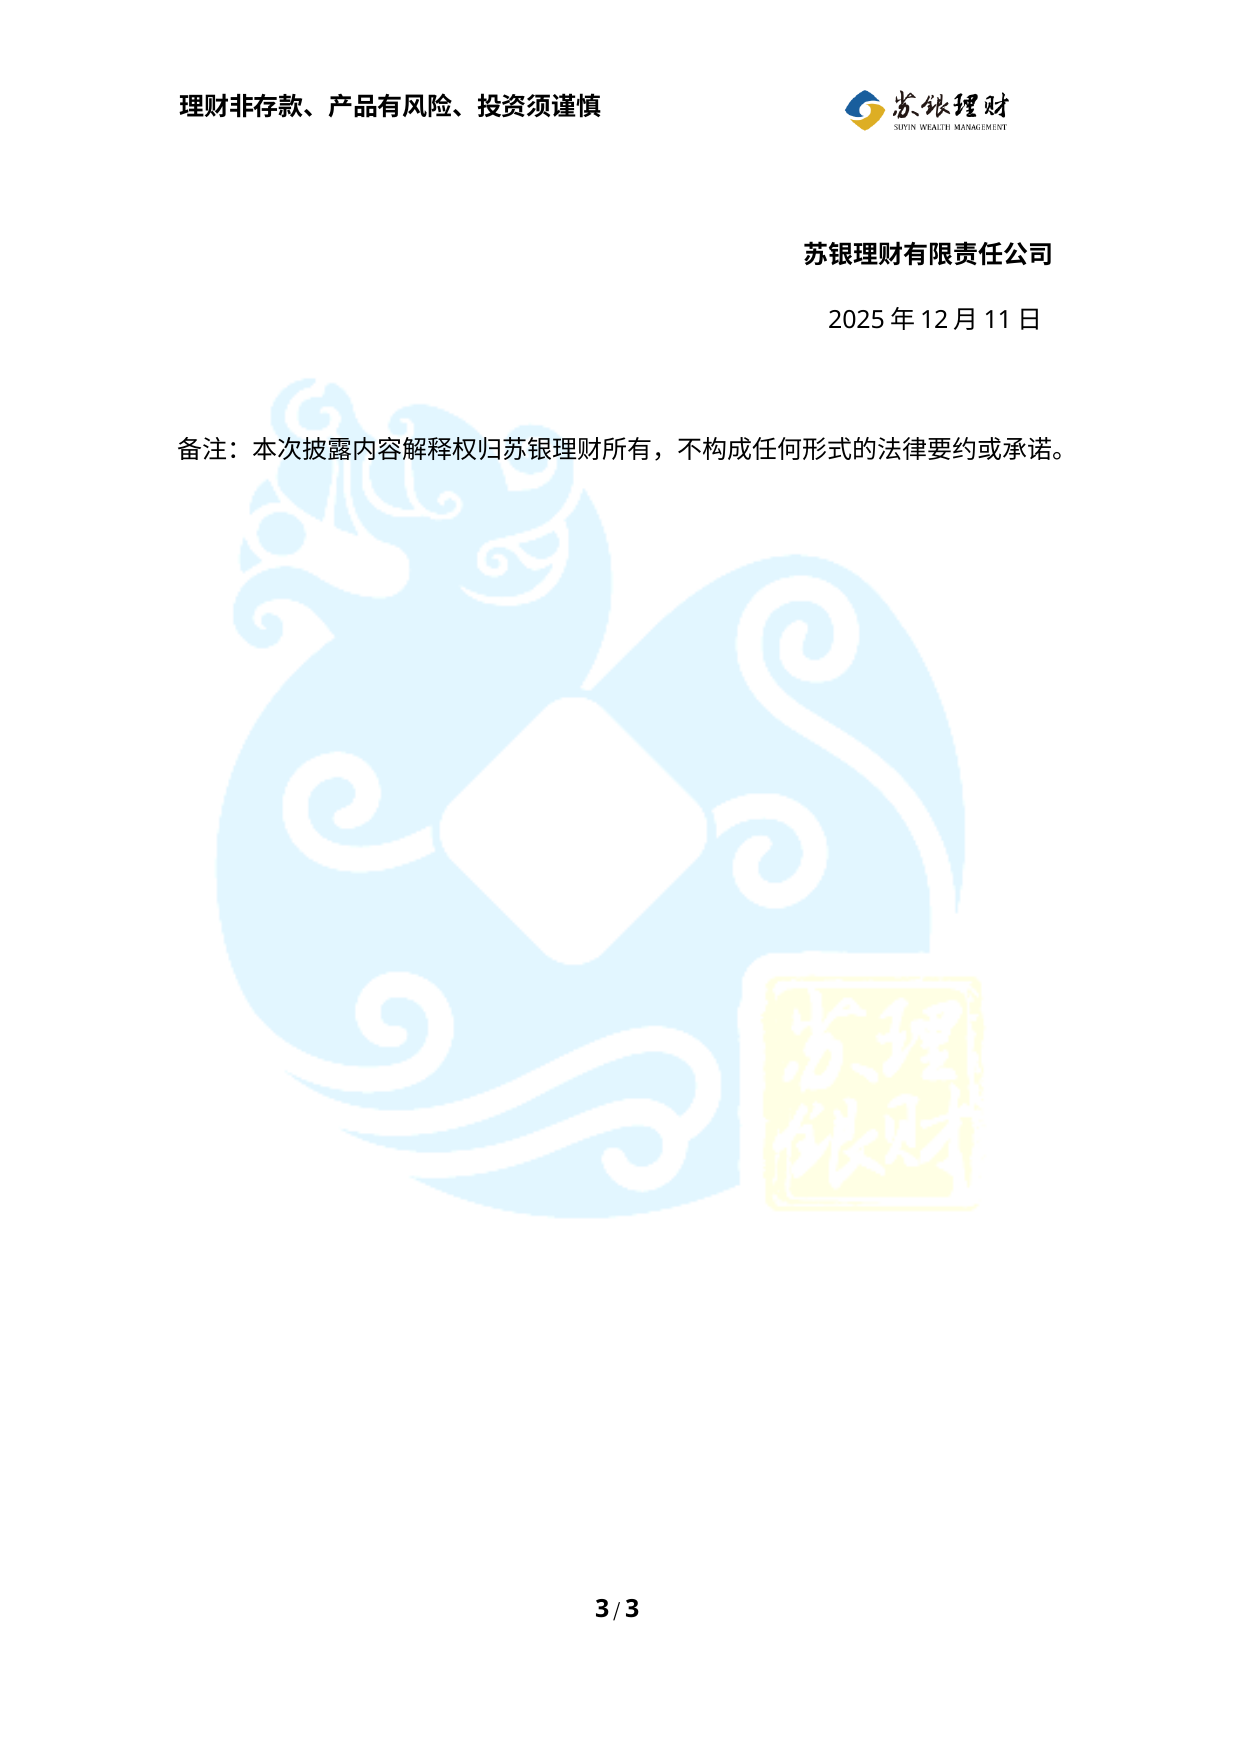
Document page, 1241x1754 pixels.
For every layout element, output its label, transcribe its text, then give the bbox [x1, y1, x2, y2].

text 2025年12月11日 [177, 286, 1042, 351]
text 备注：本次披露内容解释权归苏银理财所有，不构成任何形式的法律要约或承诺。 [177, 416, 1053, 481]
text 苏银理财有限责任公司 [177, 221, 1053, 286]
picture [820, 72, 1039, 143]
